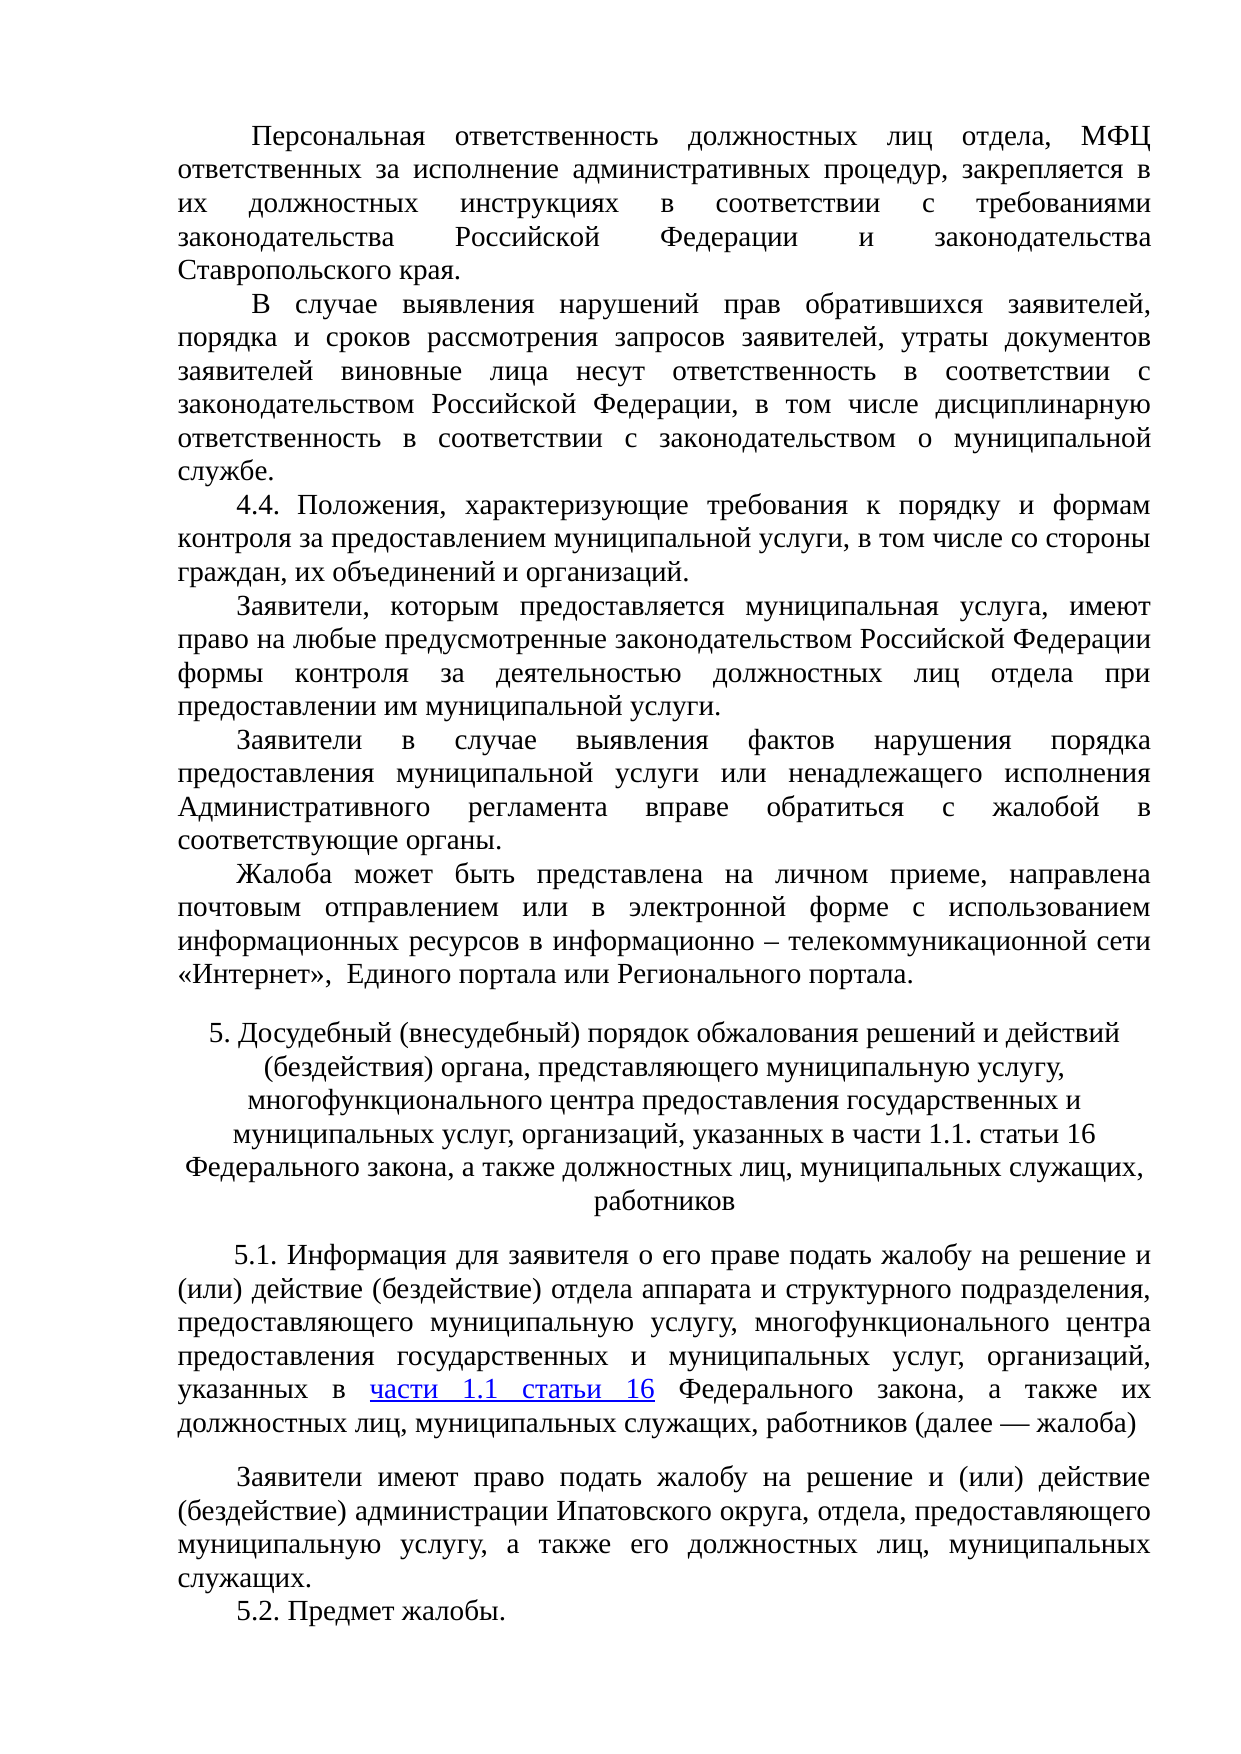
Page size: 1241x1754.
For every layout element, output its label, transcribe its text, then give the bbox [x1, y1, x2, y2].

text Персональная ответственность должностных лиц отдела, МФЦ ответственных за исполнение административных процедур, закрепляется в их должностных инструкциях в соответствии с требованиями законодательства Российской Федерации и законодательства Ставропольского края. [177, 118, 1152, 286]
text Жалоба может быть представлена на личном приеме, направлена почтовым отправлением или в электронной форме с использованием информационных ресурсов в информационно – телекоммуникационной сети «Интернет», Единого портала или Регионального портала. [177, 856, 1152, 990]
text 5.2. Предмет жалобы. [177, 1593, 1152, 1627]
text 4.4. Положения, характеризующие требования к порядку и формам контроля за предоставлением муниципальной услуги, в том числе со стороны граждан, их объединений и организаций. [177, 487, 1152, 588]
text 5.1. Информация для заявителя о его праве подать жалобу на решение и (или) действие (бездействие) отдела аппарата и структурного подразделения, предоставляющего муниципальную услугу, многофункционального центра предоставления государственных и муниципальных услуг, организаций, указанных в части 1.1 статьи 16 Федерального закона, а также их должностных лиц, муниципальных служащих, работников (далее — жалоба) [177, 1237, 1152, 1438]
text Заявители, которым предоставляется муниципальная услуга, имеют право на любые предусмотренные законодательством Российской Федерации формы контроля за деятельностью должностных лиц отдела при предоставлении им муниципальной услуги. [177, 588, 1152, 722]
text Заявители имеют право подать жалобу на решение и (или) действие (бездействие) администрации Ипатовского округа, отдела, предоставляющего муниципальную услугу, а также его должностных лиц, муниципальных служащих. [177, 1459, 1152, 1593]
text Заявители в случае выявления фактов нарушения порядка предоставления муниципальной услуги или ненадлежащего исполнения Административного регламента вправе обратиться с жалобой в соответствующие органы. [177, 722, 1152, 856]
text В случае выявления нарушений прав обратившихся заявителей, порядка и сроков рассмотрения запросов заявителей, утраты документов заявителей виновные лица несут ответственность в соответствии с законодательством Российской Федерации, в том числе дисциплинарную ответственность в соответствии с законодательством о муниципальной службе. [177, 286, 1152, 487]
text 5. Досудебный (внесудебный) порядок обжалования решений и действий (бездействия) органа, представляющего муниципальную услугу, многофункционального центра предоставления государственных и муниципальных услуг, организаций, указанных в части 1.1. статьи 16 Федерального закона, а также должностных лиц, муниципальных служащих, работников [177, 1015, 1152, 1216]
